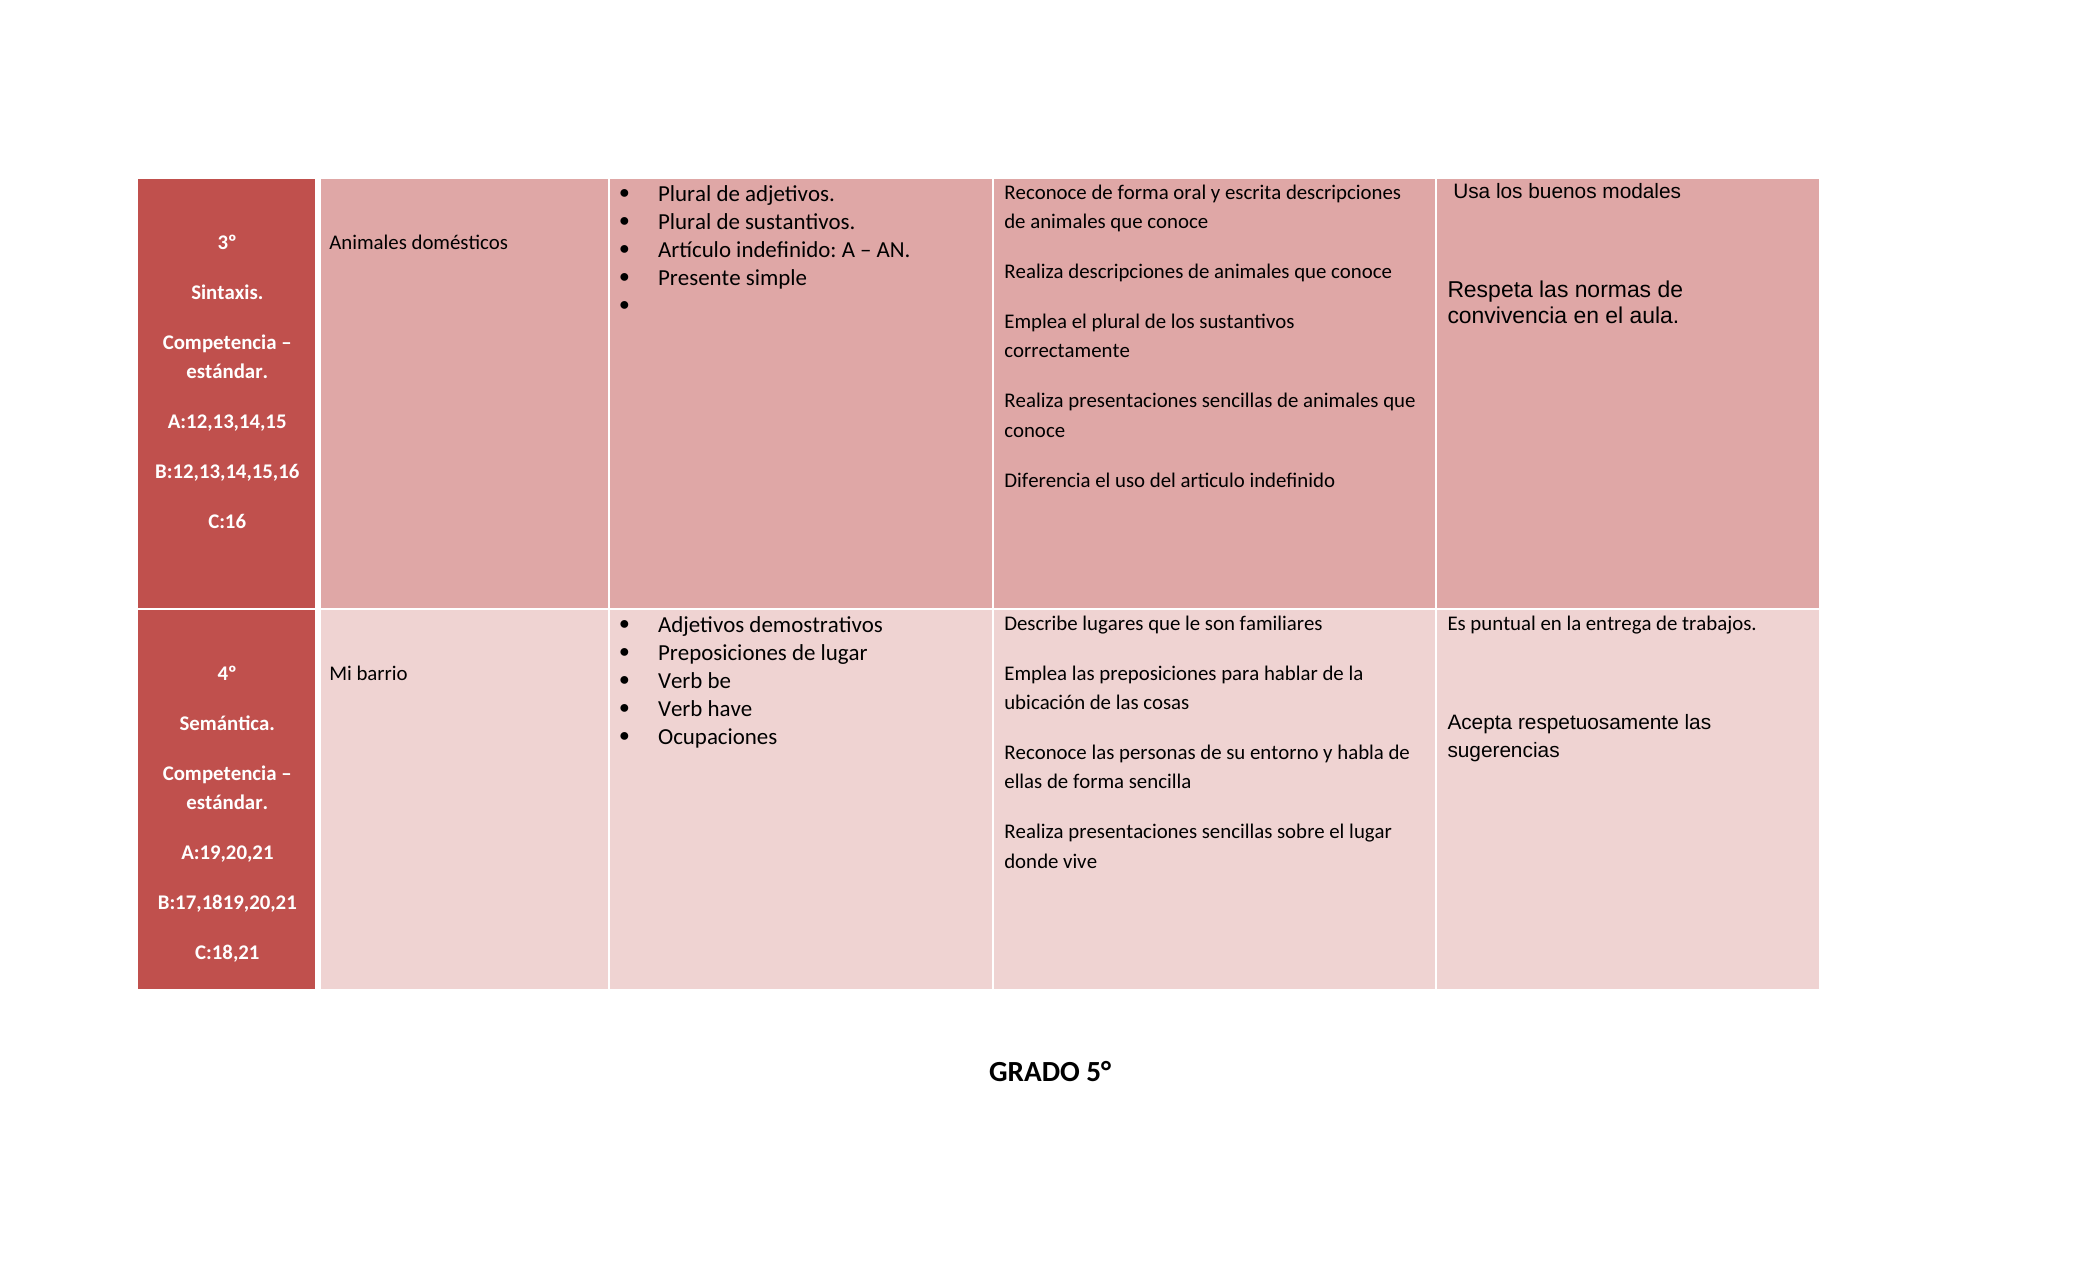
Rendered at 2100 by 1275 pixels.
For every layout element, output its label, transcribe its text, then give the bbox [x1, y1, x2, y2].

table_cell Usa los buenos modales Respeta las normas de convivencia en el aula. [1437, 179, 1819, 608]
table_cell Es puntual en la entrega de trabajos. Acepta respetuosamente las sugerencias [1437, 610, 1819, 989]
table_cell Reconoce de forma oral y escrita descripciones de animales que conoce Realiza descripciones de animales que conoce Emplea el plural de los sustantivos correctamente Realiza presentaciones sencillas de animales que conoce Diferencia el uso del articulo indefinido [994, 179, 1435, 608]
table_cell 3º Sintaxis. Competencia – estándar. A:12,13,14,15 B:12,13,14,15,16 C:16 [138, 179, 315, 608]
table_cell Animales domésticos [321, 179, 608, 608]
table_cell Plural de adjetivos. Plural de sustantivos. Artículo indefinido: A – AN. Presente simple [610, 179, 992, 608]
text GRADO 5° [148, 1053, 1952, 1089]
table_cell Adjetivos demostrativos Preposiciones de lugar Verb be Verb have Ocupaciones [610, 610, 992, 989]
table_cell 4º Semántica. Competencia – estándar. A:19,20,21 B:17,1819,20,21 C:18,21 [138, 610, 315, 989]
table_cell Mi barrio [321, 610, 608, 989]
table_cell Describe lugares que le son familiares Emplea las preposiciones para hablar de la ubicación de las cosas Reconoce las personas de su entorno y habla de ellas de forma sencilla Realiza presentaciones sencillas sobre el lugar donde vive [994, 610, 1435, 989]
